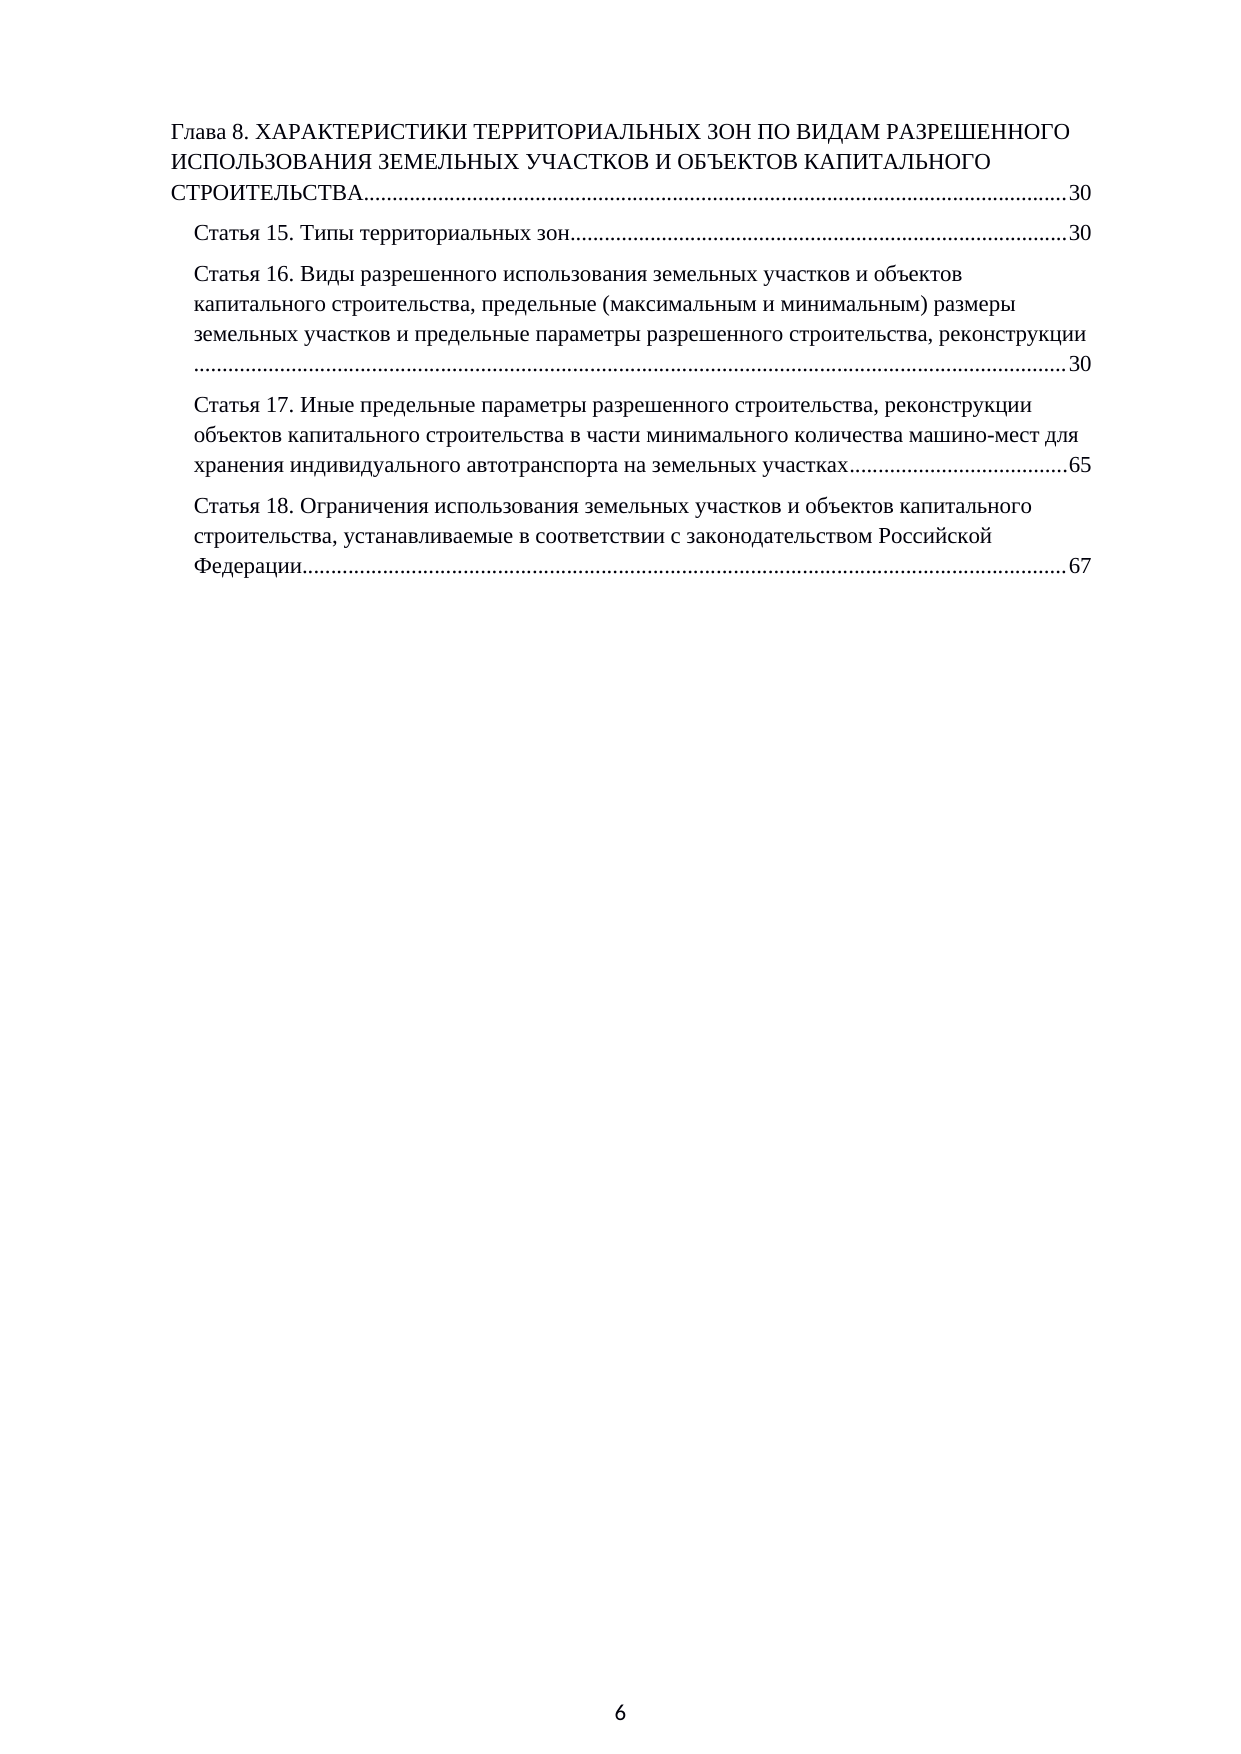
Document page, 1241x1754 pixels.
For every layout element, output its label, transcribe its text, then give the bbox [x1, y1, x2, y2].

text Глава 8. ХАРАКТЕРИСТИКИ ТЕРРИТОРИАЛЬНЫХ ЗОН ПО ВИДАМ РАЗРЕШЕННОГО ИСПОЛЬЗОВАНИЯ ЗЕМЕЛЬНЫХ УЧАСТКОВ И ОБЪЕКТОВ КАПИТАЛЬНОГО СТРОИТЕЛЬСТВА 30 [171, 118, 1092, 205]
text Статья 16. Виды разрешенного использования земельных участков и объектов капитального строительства, предельные (максимальным и минимальным) размеры земельных участков и предельные параметры разрешенного строительства, реконструкции 30 [193, 260, 1092, 377]
text Статья 15. Типы территориальных зон 30 [193, 219, 1092, 246]
text Статья 18. Ограничения использования земельных участков и объектов капитального строительства, устанавливаемые в соответствии с законодательством Российской Федерации 67 [193, 492, 1092, 579]
text Статья 17. Иные предельные параметры разрешенного строительства, реконструкции объектов капитального строительства в части минимального количества машино-мест для хранения индивидуального автотранспорта на земельных участках 65 [193, 391, 1092, 478]
